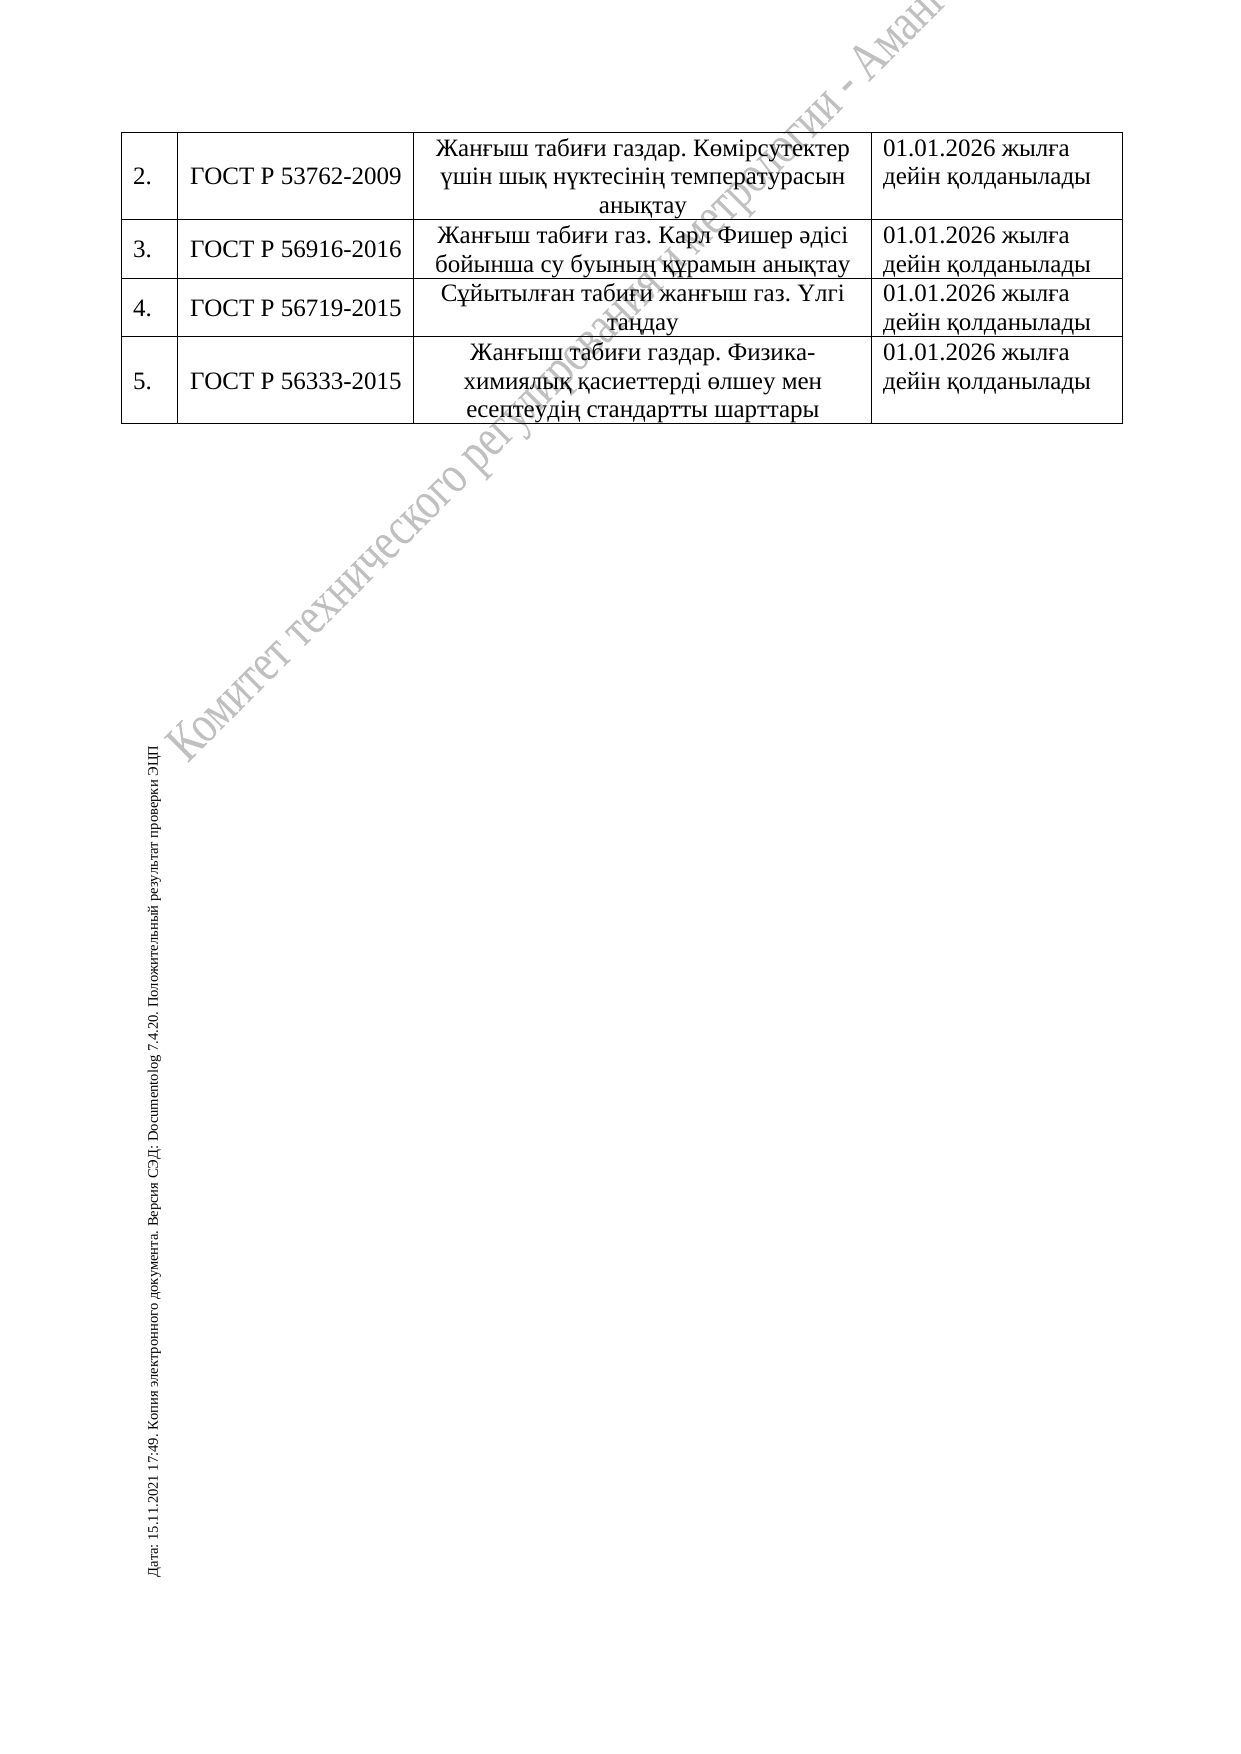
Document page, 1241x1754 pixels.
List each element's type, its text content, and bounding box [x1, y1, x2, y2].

table_cell 01.01.2026 жылға дейін қолданылады [872, 279, 1122, 336]
table_cell Жанғыш табиғи газдар. Физика-химиялық қасиеттерді өлшеу мен есептеудің стандартты шарттары [414, 337, 871, 423]
table_cell [122, 133, 177, 219]
table_cell Жанғыш табиғи газдар. Көмірсутектер үшін шық нүктесінің температурасын анықтау [414, 133, 871, 219]
table_cell ГОСТ Р 56916-2016 [178, 220, 413, 277]
table_cell ГОСТ Р 56333-2015 [178, 337, 413, 423]
table_cell 01.01.2026 жылға дейін қолданылады [872, 337, 1122, 423]
table_cell Жанғыш табиғи газ. Карл Фишер әдісі бойынша су буының құрамын анықтау [414, 220, 871, 277]
table_cell [122, 279, 177, 336]
table_cell [122, 337, 177, 423]
table_cell Сұйытылған табиғи жанғыш газ. Үлгі таңдау [414, 279, 871, 336]
table_cell 01.01.2026 жылға дейін қолданылады [872, 133, 1122, 219]
table_cell [122, 220, 177, 277]
table_cell ГОСТ Р 53762-2009 [178, 133, 413, 219]
table_cell ГОСТ Р 56719-2015 [178, 279, 413, 336]
table_cell 01.01.2026 жылға дейін қолданылады [872, 220, 1122, 277]
